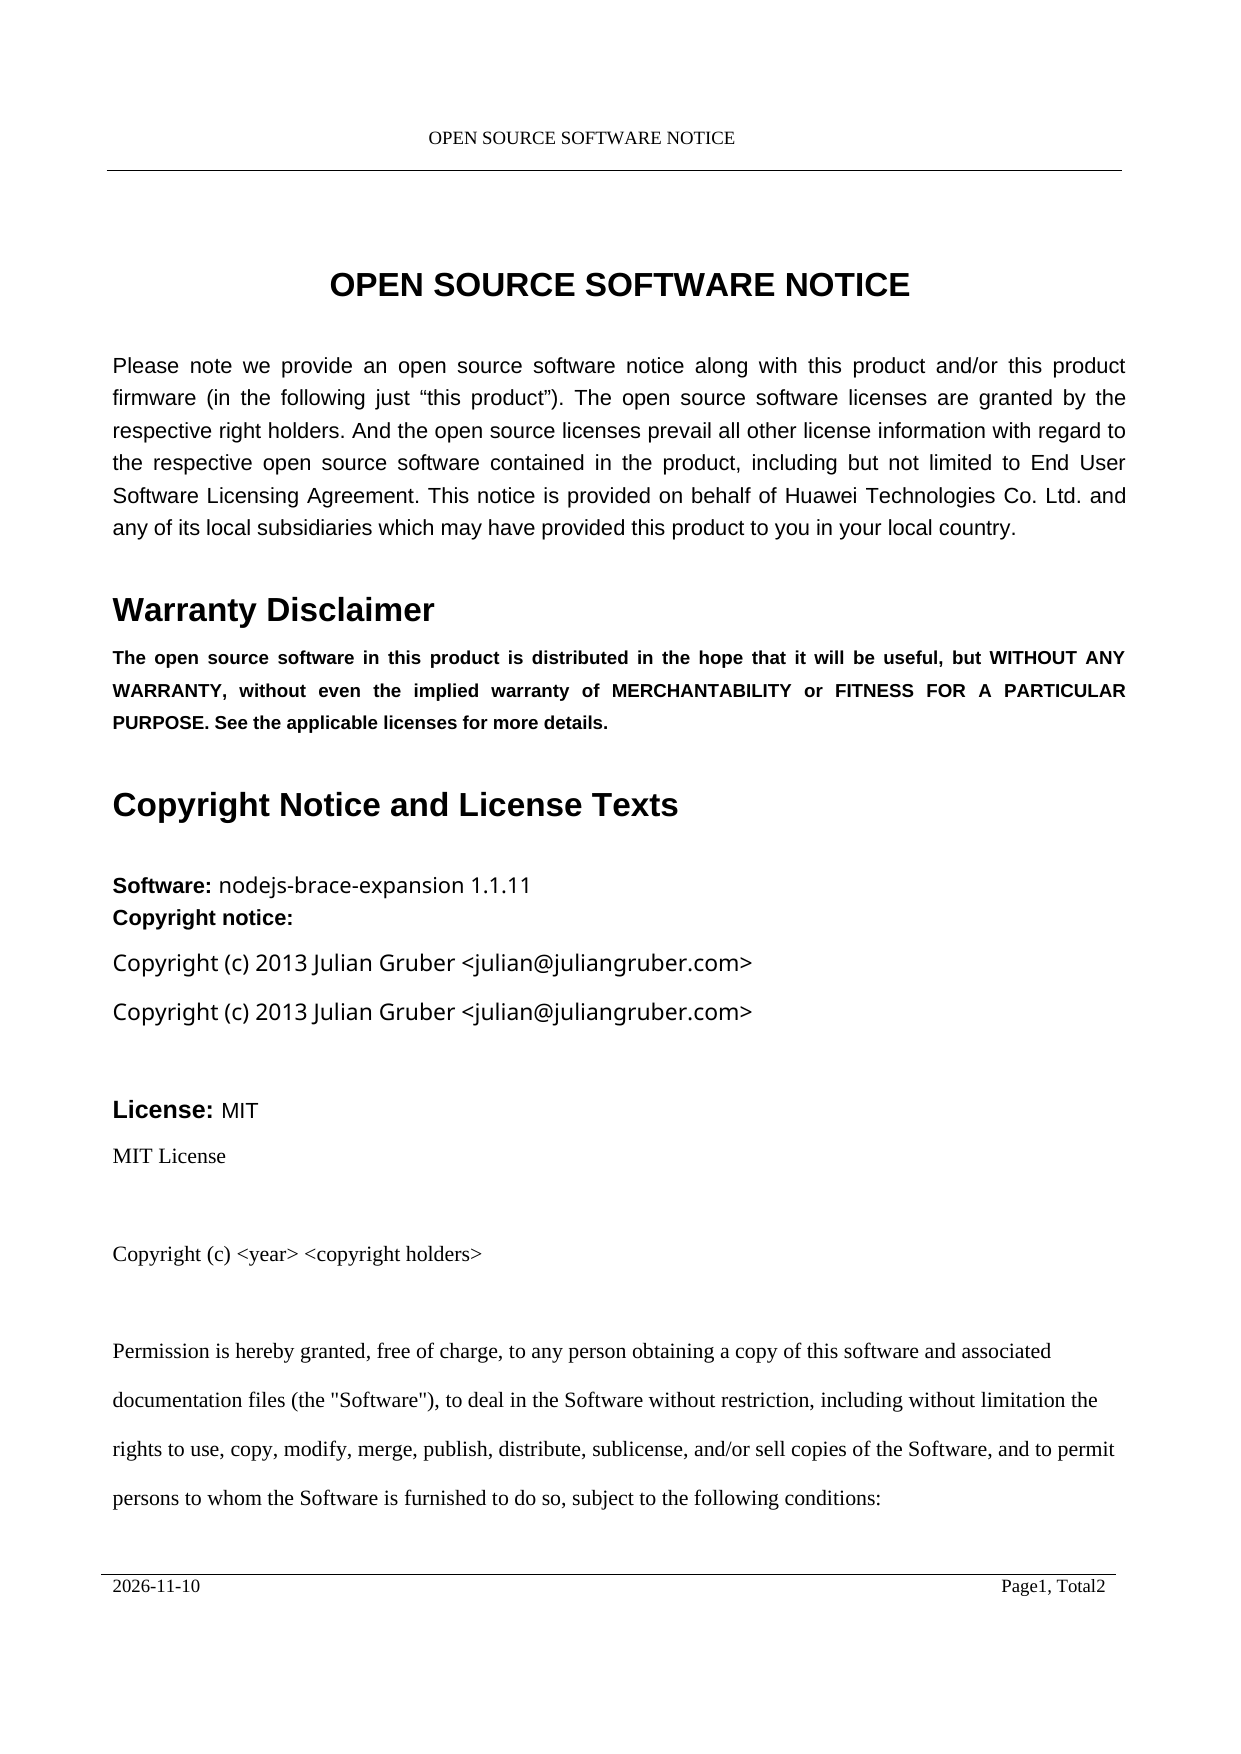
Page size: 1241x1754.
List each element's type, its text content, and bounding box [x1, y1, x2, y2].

text Warranty Disclaimer [112, 576, 1128, 641]
text Please note we provide an open source software notice along with this product and/or this product firmware (in the following just “this product”). The open source software licenses are granted by the respective right holders. And the open source licenses prevail all other license information with regard to the respective open source software contained in the product, including but not limited to End User Software Licensing Agreement. This notice is provided on behalf of Huawei Technologies Co. Ltd. and any of its local subsidiaries which may have provided this product to you in your local country. [112, 349, 1128, 544]
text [112, 1140, 1128, 1513]
text Copyright (c) 2013 Julian Gruber <julian@juliangruber.com> Copyright (c) 2013 Julian Gruber <julian@juliangruber.com> [112, 947, 1128, 1077]
text Software: nodejs-brace-expansion 1.1.11 [112, 869, 1128, 901]
text Copyright notice: [112, 901, 1128, 934]
text OPEN SOURCE SOFTWARE NOTICE [112, 251, 1128, 316]
text Copyright Notice and License Texts [112, 771, 1128, 836]
text The open source software in this product is distributed in the hope that it will be useful, but WITHOUT ANY WARRANTY, without even the implied warranty of MERCHANTABILITY or FITNESS FOR A PARTICULAR PURPOSE. See the applicable licenses for more details. [112, 641, 1128, 739]
text License: MIT [112, 1093, 1128, 1125]
